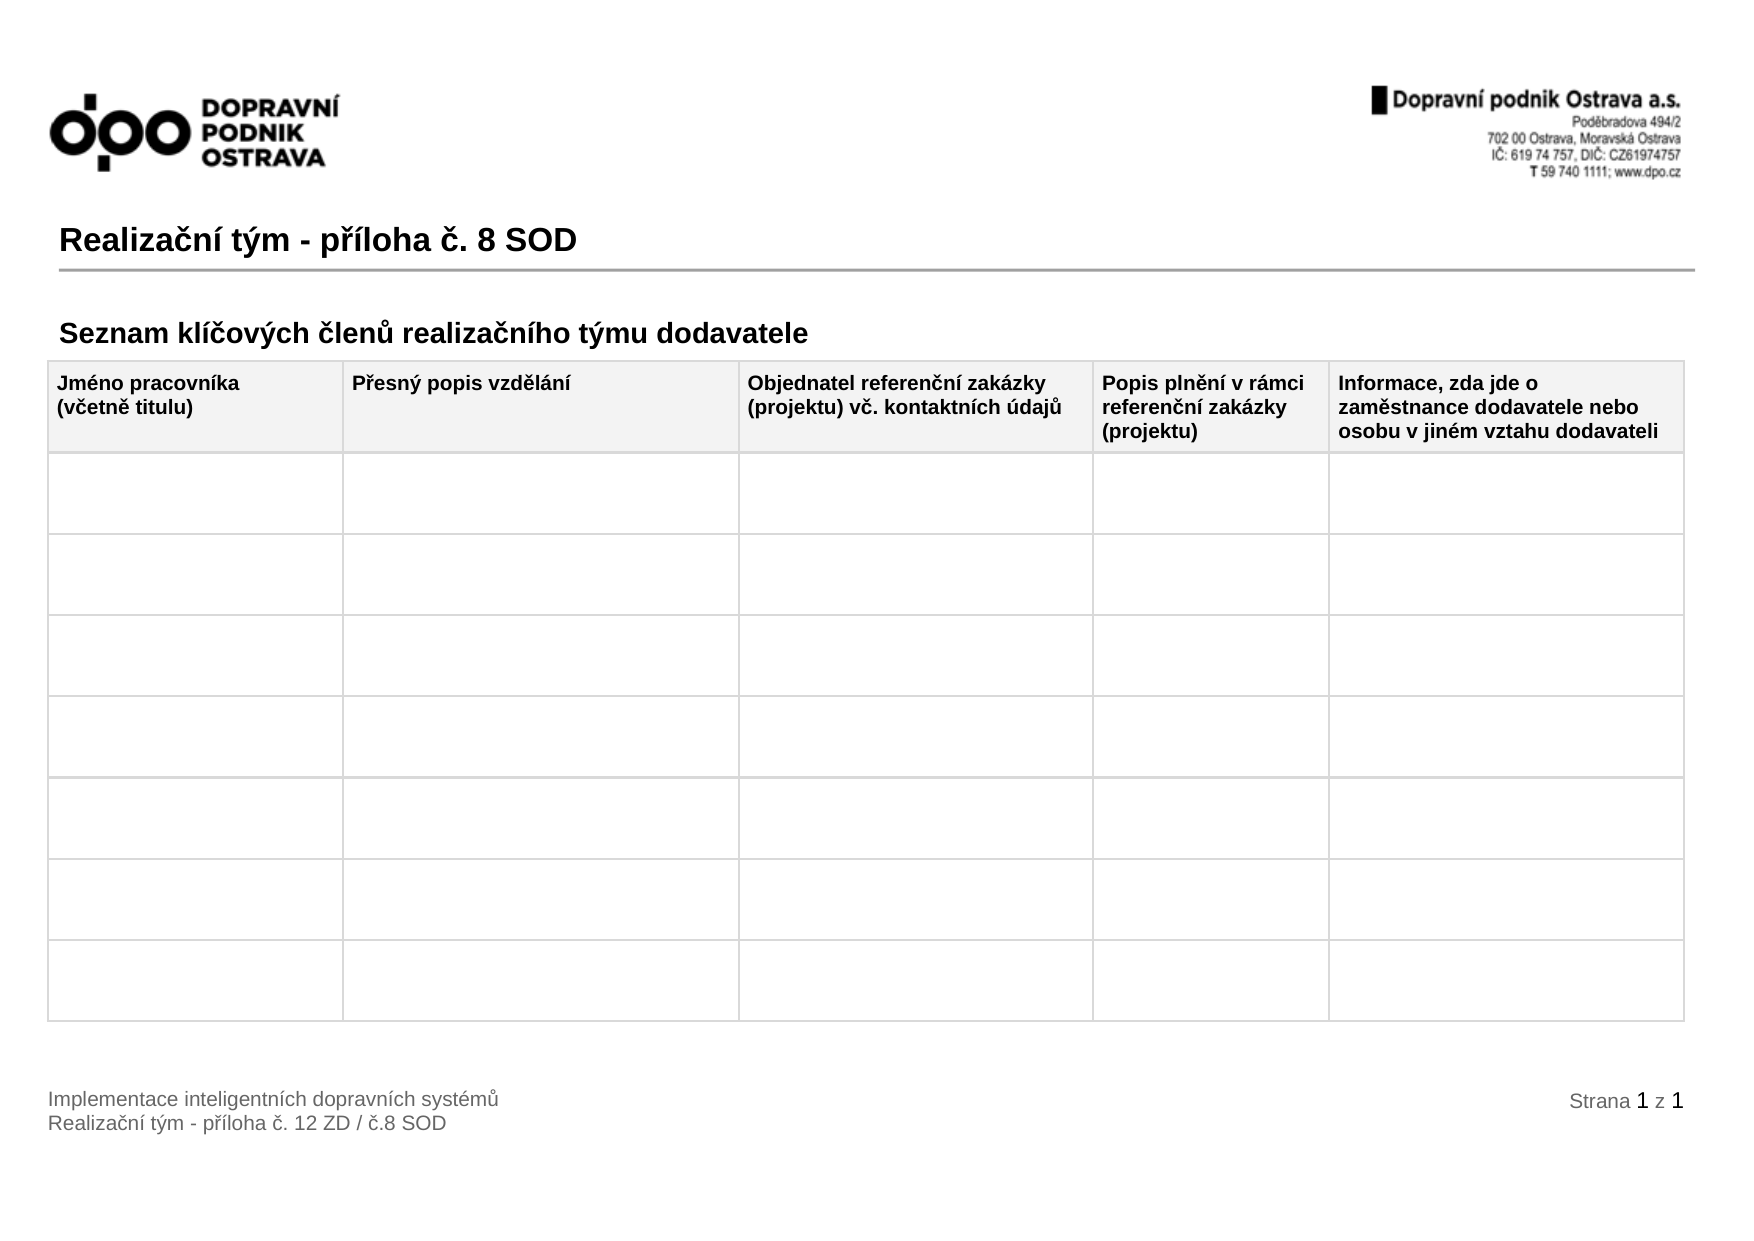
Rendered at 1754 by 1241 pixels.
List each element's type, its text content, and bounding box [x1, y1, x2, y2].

table_cell [344, 535, 738, 614]
table_cell [1330, 535, 1683, 614]
table_cell [344, 454, 738, 533]
table_cell [740, 697, 1092, 776]
table_cell [1330, 454, 1683, 533]
table_header Objednatel referenční zakázky (projektu) vč. kontaktních údajů [740, 362, 1092, 451]
table_cell [344, 860, 738, 939]
table_cell [49, 535, 342, 614]
table_cell [740, 779, 1092, 858]
table_cell [1094, 941, 1328, 1020]
table_cell [49, 454, 342, 533]
table_cell [344, 697, 738, 776]
subtitle Seznam klíčových členů realizačního týmu dodavatele [59, 316, 1695, 349]
table_cell [740, 535, 1092, 614]
table_header Popis plnění v rámci referenční zakázky (projektu) [1094, 362, 1328, 451]
table_cell [1094, 535, 1328, 614]
table_cell [49, 779, 342, 858]
table_cell [344, 941, 738, 1020]
table_cell [740, 616, 1092, 695]
table_cell [740, 860, 1092, 939]
table_cell [344, 779, 738, 858]
table_cell [344, 616, 738, 695]
table_header Přesný popis vzdělání [344, 362, 738, 451]
table_cell [1094, 697, 1328, 776]
table_cell [1094, 860, 1328, 939]
picture [1369, 83, 1684, 183]
table_cell [740, 454, 1092, 533]
table_cell [740, 941, 1092, 1020]
table_cell [1330, 860, 1683, 939]
table_header Jméno pracovníka (včetně titulu) [49, 362, 342, 451]
table_cell [1094, 616, 1328, 695]
table_cell [49, 941, 342, 1020]
table_cell [49, 616, 342, 695]
table_cell [1094, 779, 1328, 858]
table_cell [1330, 697, 1683, 776]
table_cell [1330, 941, 1683, 1020]
table_cell [49, 860, 342, 939]
table_cell [1094, 454, 1328, 533]
table_header Informace, zda jde o zaměstnance dodavatele nebo osobu v jiném vztahu dodavateli [1330, 362, 1683, 451]
table_cell [1330, 779, 1683, 858]
table_cell [49, 697, 342, 776]
picture [47, 91, 343, 175]
subtitle Realizační tým - příloha č. 8 SOD [59, 220, 1695, 258]
table_cell [1330, 616, 1683, 695]
